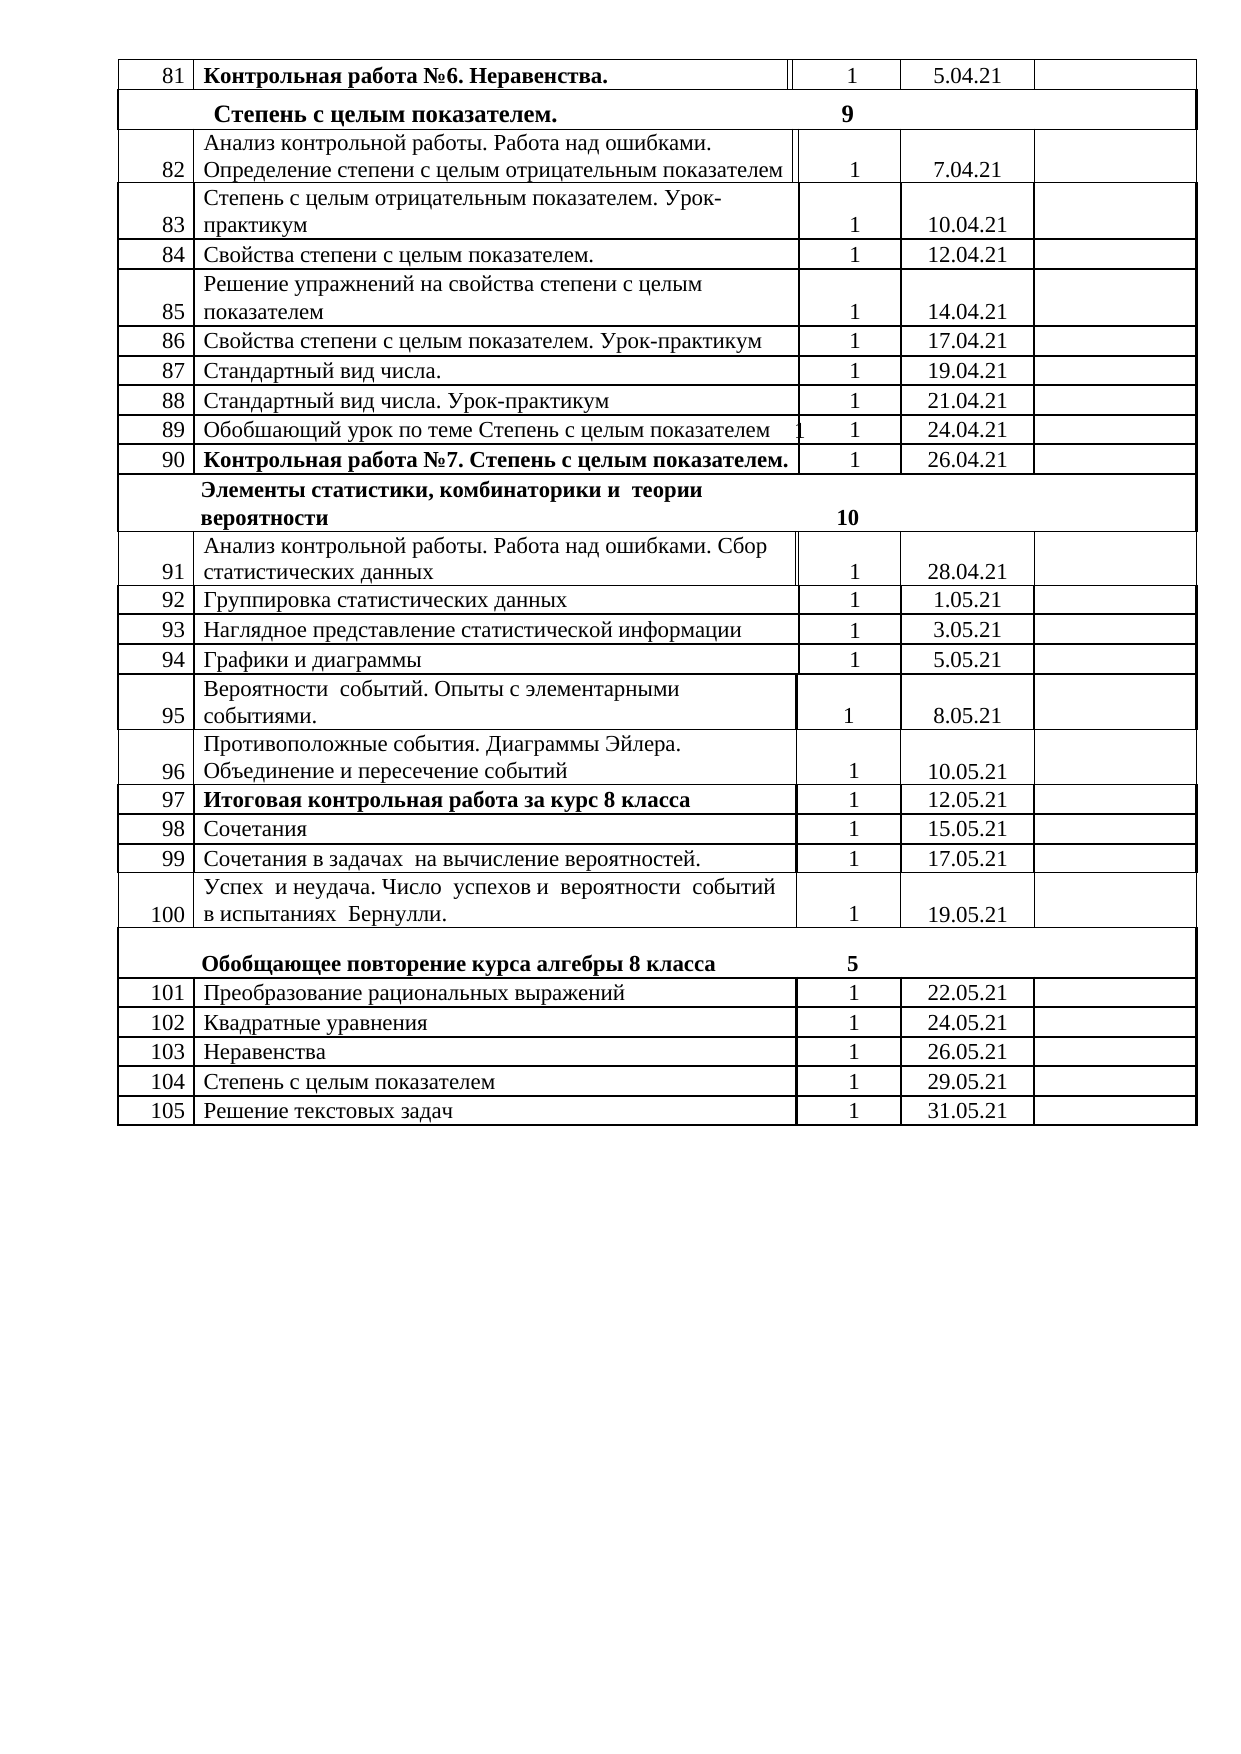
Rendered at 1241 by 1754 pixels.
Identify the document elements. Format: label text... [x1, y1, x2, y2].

table_cell Графики и диаграммы [195, 645, 795, 673]
table_cell [1035, 532, 1196, 584]
table_cell Элементы статистики, комбинаторики и теории вероятности 10 [194, 475, 901, 531]
table_cell 97 [119, 785, 193, 813]
table_cell [1035, 586, 1195, 613]
table_cell 92 [119, 586, 193, 613]
table_cell 1 [798, 785, 900, 813]
table_cell [1035, 60, 1196, 89]
table_cell [1198, 784, 1240, 813]
table_cell 5.05.21 [902, 645, 1033, 673]
table_cell 1 [798, 815, 900, 842]
table_cell [901, 928, 1034, 977]
table_cell 3.05.21 [902, 615, 1033, 643]
table_cell [1198, 701, 1240, 729]
table_cell [1035, 815, 1195, 842]
table_cell 85 [119, 270, 193, 325]
table_cell Решение текстовых задач [195, 1097, 795, 1124]
table_cell 100 [119, 873, 193, 927]
table_cell [793, 270, 798, 325]
table_cell 105 [119, 1097, 193, 1124]
table_cell [1035, 240, 1195, 268]
table_cell Наглядное представление статистической информации [195, 615, 795, 643]
table_cell 26.04.21 [902, 445, 1033, 473]
table_cell [1035, 845, 1195, 872]
table_cell Стандартный вид числа. Урок-практикум [195, 386, 793, 414]
table_cell [1035, 1097, 1195, 1124]
table_cell [1198, 585, 1240, 613]
table_cell 1 [800, 645, 900, 673]
table_cell [1198, 613, 1240, 643]
table_cell 1 [800, 615, 900, 643]
table_cell [1197, 729, 1240, 784]
table_cell Контрольная работа №6. Неравенства. [194, 60, 787, 89]
table_cell Обобшающий урок по теме Степень с целым показателем [195, 416, 793, 443]
table_cell 5.04.21 [901, 60, 1034, 89]
table_cell Степень с целым показателем [195, 1067, 795, 1095]
table_cell 15.05.21 [902, 815, 1033, 842]
table_cell 83 [119, 183, 193, 238]
table_cell [1035, 1038, 1195, 1065]
table_cell 10.05.21 [901, 730, 1034, 784]
table_cell 86 [119, 327, 193, 354]
table_cell [1198, 927, 1240, 977]
table_cell 31.05.21 [902, 1097, 1033, 1124]
table_cell Свойства степени с целым показателем. Урок-практикум [195, 327, 793, 354]
table_cell Сочетания в задачах на вычисление вероятностей. [195, 845, 795, 872]
table_cell 1 [799, 532, 900, 584]
table_cell Контрольная работа №7. Степень с целым показателем. [195, 445, 793, 473]
table_cell 28.04.21 [901, 532, 1034, 584]
table_cell 1 [800, 357, 900, 384]
table_cell Группировка статистических данных [195, 586, 795, 613]
table_cell Итоговая контрольная работа за курс 8 класса [195, 785, 795, 813]
table_cell 88 [119, 386, 193, 414]
table_cell 7.04.21 [901, 130, 1034, 182]
table_cell [793, 386, 798, 414]
table_cell 12.05.21 [902, 785, 1033, 813]
table_cell 101 [119, 979, 193, 1006]
table_cell 1 [798, 1008, 900, 1036]
table_cell 84 [119, 240, 193, 268]
table_cell 8.05.21 [902, 675, 1033, 729]
table_cell [1198, 473, 1240, 531]
table_cell 29.05.21 [902, 1067, 1033, 1095]
table_cell 26.05.21 [902, 1038, 1033, 1065]
table_cell [793, 327, 798, 354]
table_cell [1197, 531, 1240, 584]
table_cell [1035, 416, 1195, 443]
table_cell Степень с целым показателем. 9 [194, 90, 901, 128]
table_cell 21.04.21 [902, 386, 1033, 414]
table_cell [119, 928, 194, 977]
table_cell [1198, 443, 1240, 473]
table_cell 99 [119, 845, 193, 872]
table_cell [1035, 873, 1196, 927]
table_cell 87 [119, 357, 193, 384]
table_cell [1034, 928, 1195, 977]
table_cell 89 [119, 416, 193, 443]
table_cell 1 [800, 183, 900, 238]
table_cell 1 [797, 873, 900, 927]
table_cell 94 [119, 645, 193, 673]
table_cell [1197, 59, 1240, 89]
table_cell 1 [798, 845, 900, 872]
table_cell [1035, 785, 1195, 813]
table_cell 95 [119, 675, 193, 729]
table_cell 10.04.21 [902, 183, 1033, 238]
table_cell 1 [800, 416, 900, 443]
table_cell [1198, 1036, 1240, 1065]
table_cell [1035, 675, 1195, 729]
table_cell [1198, 384, 1240, 414]
table_cell [1198, 1065, 1240, 1095]
table_cell [1035, 357, 1195, 384]
table_cell 1 [798, 1097, 900, 1124]
table_cell [1198, 813, 1240, 842]
table_cell 1 [798, 1067, 900, 1095]
table_cell 1 [800, 445, 900, 473]
table_cell [1035, 979, 1195, 1006]
table_cell 14.04.21 [902, 270, 1033, 325]
table_cell Стандартный вид числа. [195, 357, 793, 384]
table_cell Свойства степени с целым показателем. [195, 240, 793, 268]
table_cell [1035, 445, 1195, 473]
table_cell [1034, 90, 1195, 128]
table_cell 24.04.21 [902, 416, 1033, 443]
table_cell [1197, 129, 1240, 182]
table_cell 104 [119, 1067, 193, 1095]
table_cell 82 [119, 130, 193, 182]
table_cell [901, 475, 1034, 531]
table_cell Анализ контрольной работы. Работа над ошибками. Определение степени с целым отрицательным показателем [194, 130, 792, 182]
table_cell [793, 445, 798, 473]
table_cell Обобщающее повторение курса алгебры 8 класса 5 [194, 928, 901, 977]
table_cell Квадратные уравнения [195, 1008, 795, 1036]
table_cell [1198, 414, 1240, 443]
table_cell 22.05.21 [902, 979, 1033, 1006]
table_cell [1035, 386, 1195, 414]
table_cell Сочетания [195, 815, 795, 842]
table_cell 1 [800, 240, 900, 268]
table_cell 1 [800, 327, 900, 354]
table_cell Решение упражнений на свойства степени с целым показателем [195, 270, 793, 325]
table_cell [1035, 327, 1195, 354]
table_cell [1198, 1006, 1240, 1036]
table_cell [1035, 1008, 1195, 1036]
table_cell 1 [798, 979, 900, 1006]
table_cell 19.04.21 [902, 357, 1033, 384]
table_cell 93 [119, 615, 193, 643]
table_cell [1198, 182, 1240, 238]
table_cell [901, 90, 1034, 128]
table_cell [793, 357, 798, 384]
table_cell 103 [119, 1038, 193, 1065]
table_cell [793, 183, 798, 238]
table_cell Неравенства [195, 1038, 795, 1065]
table_cell [1198, 89, 1240, 128]
table_cell 12.04.21 [902, 240, 1033, 268]
table_cell 1 [800, 386, 900, 414]
table_cell [793, 240, 798, 268]
table_cell 24.05.21 [902, 1008, 1033, 1036]
table_cell 102 [119, 1008, 193, 1036]
table_cell [1198, 977, 1240, 1006]
table_cell 17.04.21 [902, 327, 1033, 354]
table_cell Вероятности событий. Опыты с элементарными событиями. [195, 675, 795, 729]
table_cell [119, 475, 194, 531]
table_cell [1198, 1095, 1240, 1124]
table_cell Противоположные события. Диаграммы Эйлера. Объединение и пересечение событий [194, 730, 796, 784]
table_cell 1 [798, 675, 900, 729]
table_cell [1197, 872, 1240, 927]
table_cell 98 [119, 815, 193, 842]
table_cell Степень с целым отрицательным показателем. Урок-практикум [195, 183, 793, 238]
table_cell 91 [119, 532, 193, 584]
table_cell [1034, 475, 1195, 531]
table_cell 90 [119, 445, 193, 473]
table_cell Анализ контрольной работы. Работа над ошибками. Сбор статистических данных [194, 532, 795, 584]
table_cell [1035, 130, 1196, 182]
table_cell [793, 130, 798, 182]
table_cell [1198, 643, 1240, 673]
table_cell 1 [800, 586, 900, 613]
table_cell [788, 60, 792, 89]
table_cell 17.05.21 [902, 845, 1033, 872]
table_cell 1 [800, 270, 900, 325]
table_cell [1198, 843, 1240, 872]
table_cell 19.05.21 [901, 873, 1034, 927]
table_cell [1198, 268, 1240, 325]
table_cell [1035, 645, 1195, 673]
table_cell [119, 90, 194, 128]
table_cell [1035, 730, 1196, 784]
table_cell [1198, 238, 1240, 268]
table_cell Преобразование рациональных выражений [195, 979, 795, 1006]
table_cell 96 [119, 730, 193, 784]
table_cell [1035, 1067, 1195, 1095]
table_cell 1 [798, 1038, 900, 1065]
table_cell [1198, 673, 1240, 701]
table_cell 1 [797, 730, 900, 784]
table_cell [1035, 183, 1195, 238]
table_cell Успех и неудача. Число успехов и вероятности событий в испытаниях Бернулли. [194, 873, 796, 927]
table_cell 81 [119, 60, 193, 89]
table_cell [1198, 355, 1240, 384]
table_cell [1035, 615, 1195, 643]
table_cell 1 [793, 60, 900, 89]
table_cell [1198, 325, 1240, 354]
table_cell [1035, 270, 1195, 325]
table_cell 1.05.21 [902, 586, 1033, 613]
table_cell 1 [799, 130, 900, 182]
